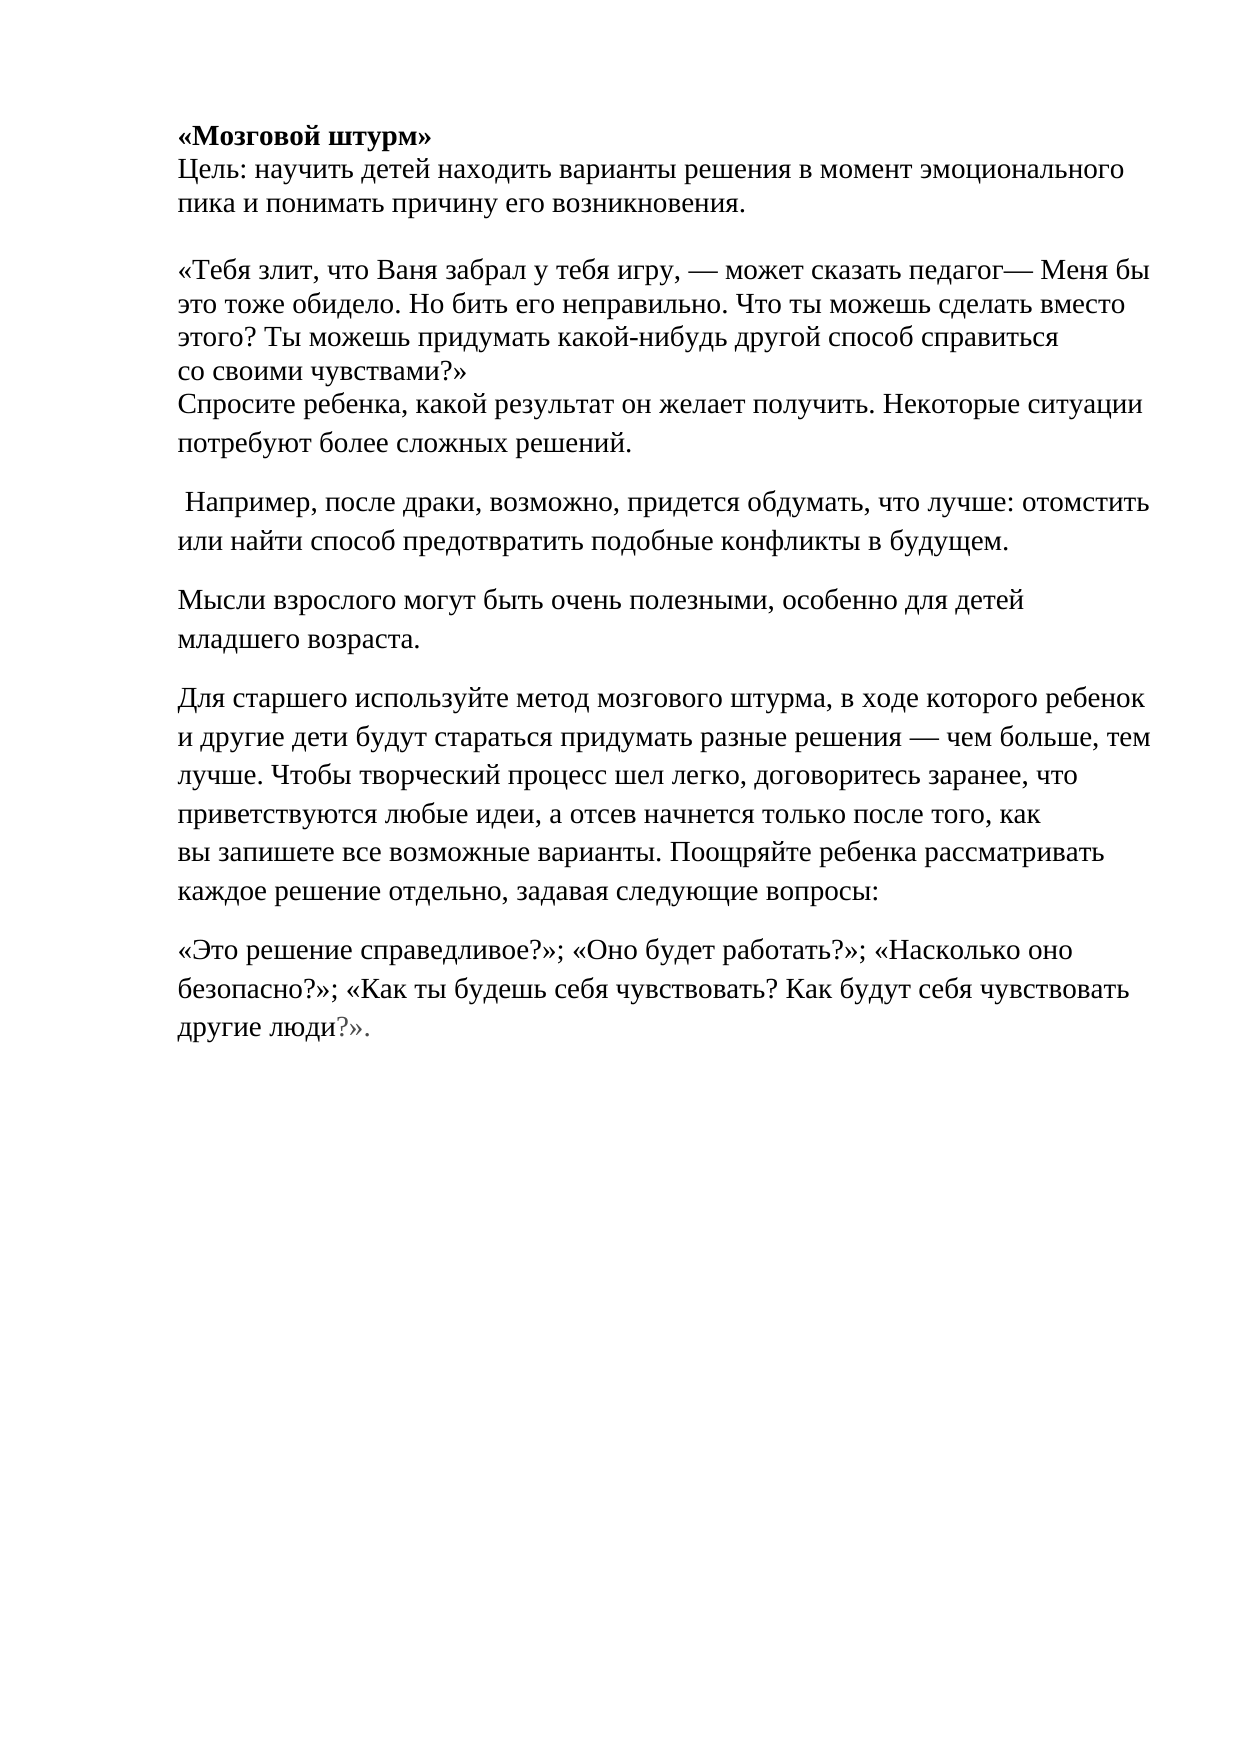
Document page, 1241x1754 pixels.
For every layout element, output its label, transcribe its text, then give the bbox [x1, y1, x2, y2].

text Для старшего используйте метод мозгового штурма, в ходе которого ребенок и другие дети будут стараться придумать разные решения — чем больше, тем лучше. Чтобы творческий процесс шел легко, договоритесь заранее, что приветствуются любые идеи, а отсев начнется только после того, как вы запишете все возможные варианты. Поощряйте ребенка рассматривать каждое решение отдельно, задавая следующие вопросы: [177, 680, 1152, 906]
text Мысли взрослого могут быть очень полезными, особенно для детей младшего возраста. [177, 582, 1152, 654]
text «Мозговой штурм» [177, 118, 1152, 152]
text Цель: научить детей находить варианты решения в момент эмоционального пика и понимать причину его возникновения. [177, 152, 1152, 219]
text Спросите ребенка, какой результат он желает получить. Некоторые ситуации потребуют более сложных решений. [177, 386, 1152, 458]
text Например, после драки, возможно, придется обдумать, что лучше: отомстить или найти способ предотвратить подобные конфликты в будущем. [177, 484, 1152, 556]
text «Тебя злит, что Ваня забрал у тебя игру, — может сказать педагог— Меня бы это тоже обидело. Но бить его неправильно. Что ты можешь сделать вместо этого? Ты можешь придумать какой-нибудь другой способ справиться со своими чувствами?» [177, 252, 1152, 386]
text «Это решение справедливое?»; «Оно будет работать?»; «Насколько оно безопасно?»; «Как ты будешь себя чувствовать? Как будут себя чувствовать другие люди?». [177, 932, 1152, 1043]
